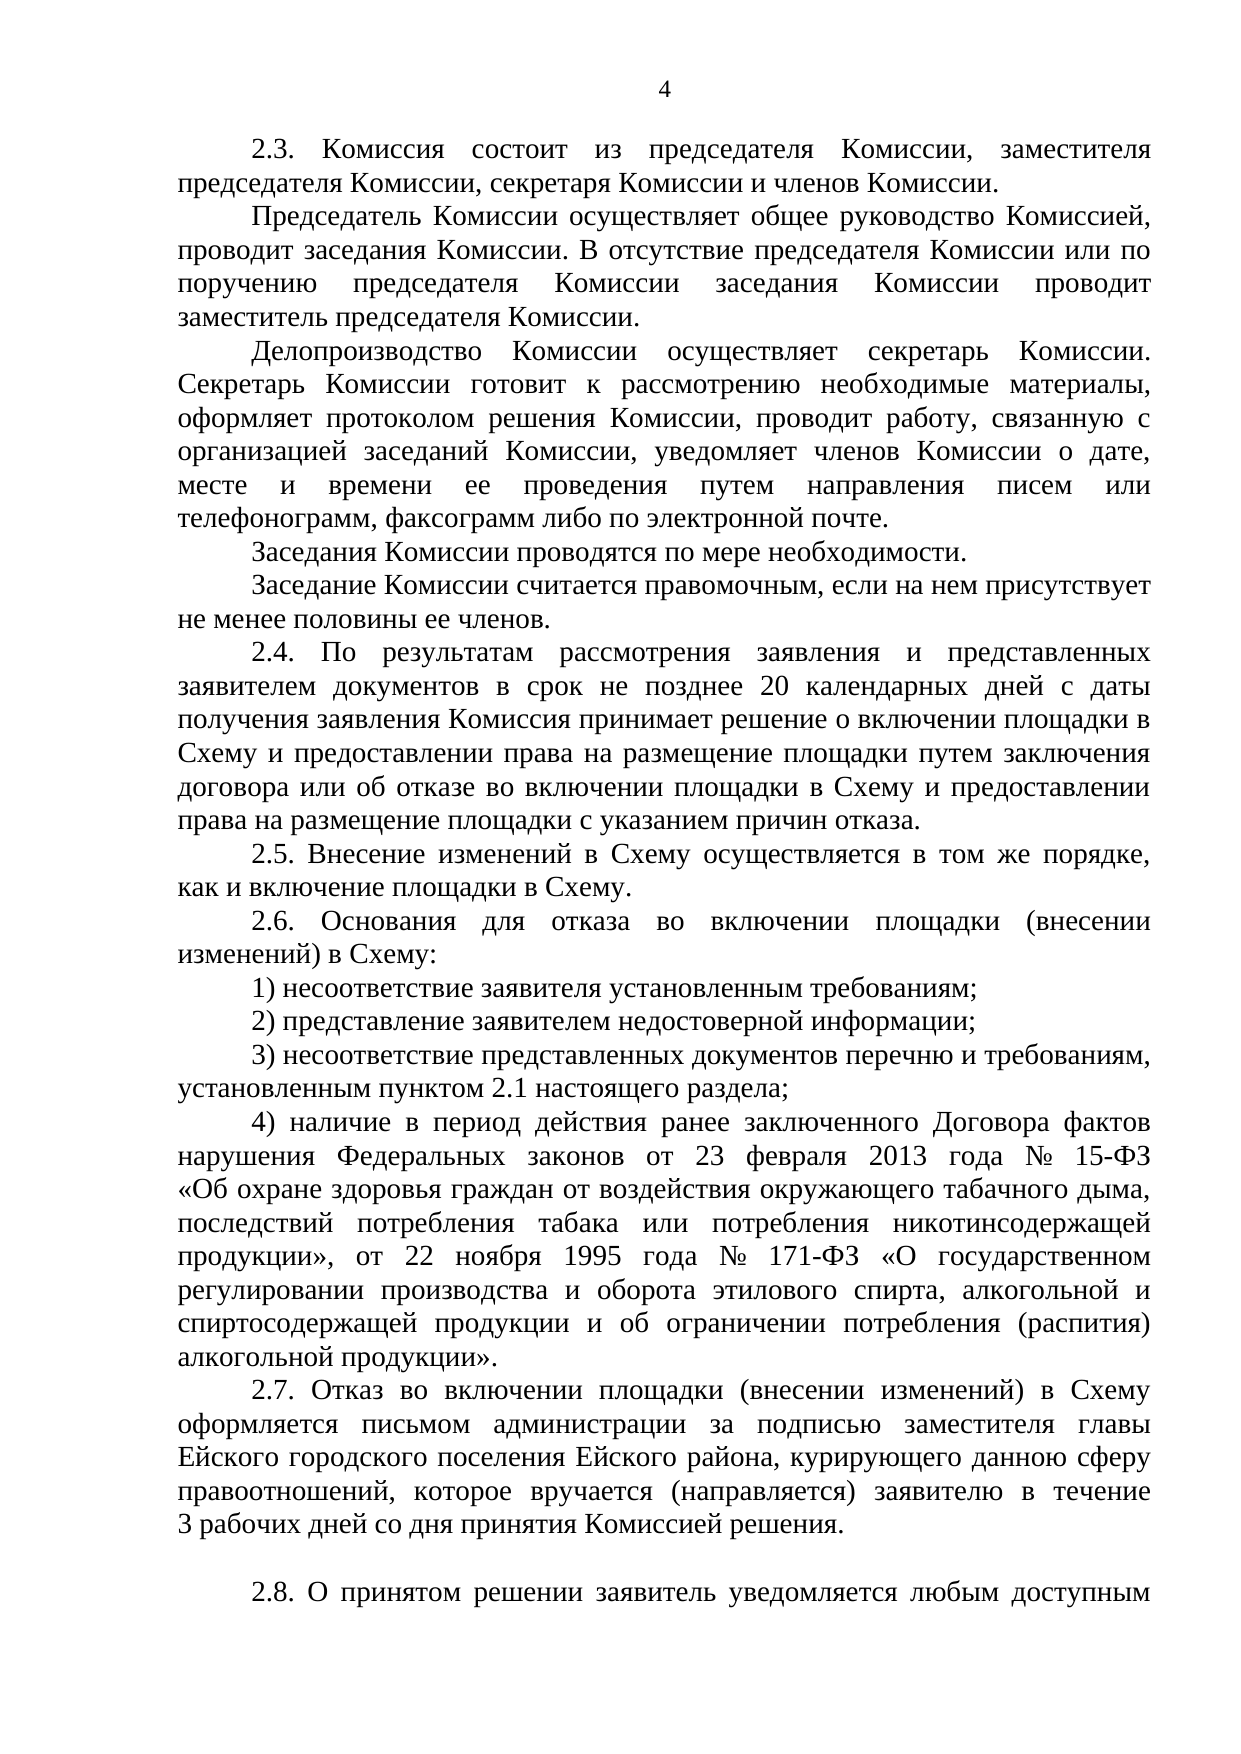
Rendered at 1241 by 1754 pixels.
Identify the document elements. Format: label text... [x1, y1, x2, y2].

title 2.4. По результатам рассмотрения заявления и представленных заявителем документов в срок не позднее 20 календарных дней с даты получения заявления Комиссия принимает решение о включении площадки в Схему и предоставлении права на размещение площадки путем заключения договора или об отказе во включении площадки в Схему и предоставлении права на размещение площадки с указанием причин отказа. [177, 634, 1152, 836]
title 4) наличие в период действия ранее заключенного Договора фактов нарушения Федеральных законов от 23 февраля 2013 года № 15-ФЗ «Об охране здоровья граждан от воздействия окружающего табачного дыма, последствий потребления табака или потребления никотинсодержащей продукции», от 22 ноября 1995 года № 171-ФЗ «О государственном регулировании производства и оборота этилового спирта, алкогольной и спиртосодержащей продукции и об ограничении потребления (распития) алкогольной продукции». [177, 1104, 1152, 1372]
title 2) представление заявителем недостоверной информации; [177, 1003, 1152, 1037]
title 2.5. Внесение изменений в Схему осуществляется в том же порядке, как и включение площадки в Схему. [177, 836, 1152, 903]
title Делопроизводство Комиссии осуществляет секретарь Комиссии. Секретарь Комиссии готовит к рассмотрению необходимые материалы, оформляет протоколом решения Комиссии, проводит работу, связанную с организацией заседаний Комиссии, уведомляет членов Комиссии о дате, месте и времени ее проведения путем направления писем или телефонограмм, факсограмм либо по электронной почте. [177, 333, 1152, 534]
title 3) несоответствие представленных документов перечню и требованиям, установленным пунктом 2.1 настоящего раздела; [177, 1037, 1152, 1104]
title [177, 1574, 1152, 1607]
title Заседания Комиссии проводятся по мере необходимости. [177, 534, 1152, 567]
title Председатель Комиссии осуществляет общее руководство Комиссией, проводит заседания Комиссии. В отсутствие председателя Комиссии или по поручению председателя Комиссии заседания Комиссии проводит заместитель председателя Комиссии. [177, 198, 1152, 333]
title 1) несоответствие заявителя установленным требованиям; [177, 970, 1152, 1003]
title 2.3. Комиссия состоит из председателя Комиссии, заместителя председателя Комиссии, секретаря Комиссии и членов Комиссии. [177, 131, 1152, 198]
title 2.7. Отказ во включении площадки (внесении изменений) в Схему оформляется письмом администрации за подписью заместителя главы Ейского городского поселения Ейского района, курирующего данною сферу правоотношений, которое вручается (направляется) заявителю в течение 3 рабочих дней со дня принятия Комиссией решения. [177, 1372, 1152, 1540]
title 2.6. Основания для отказа во включении площадки (внесении изменений) в Схему: [177, 903, 1152, 970]
title Заседание Комиссии считается правомочным, если на нем присутствует не менее половины ее членов. [177, 567, 1152, 634]
